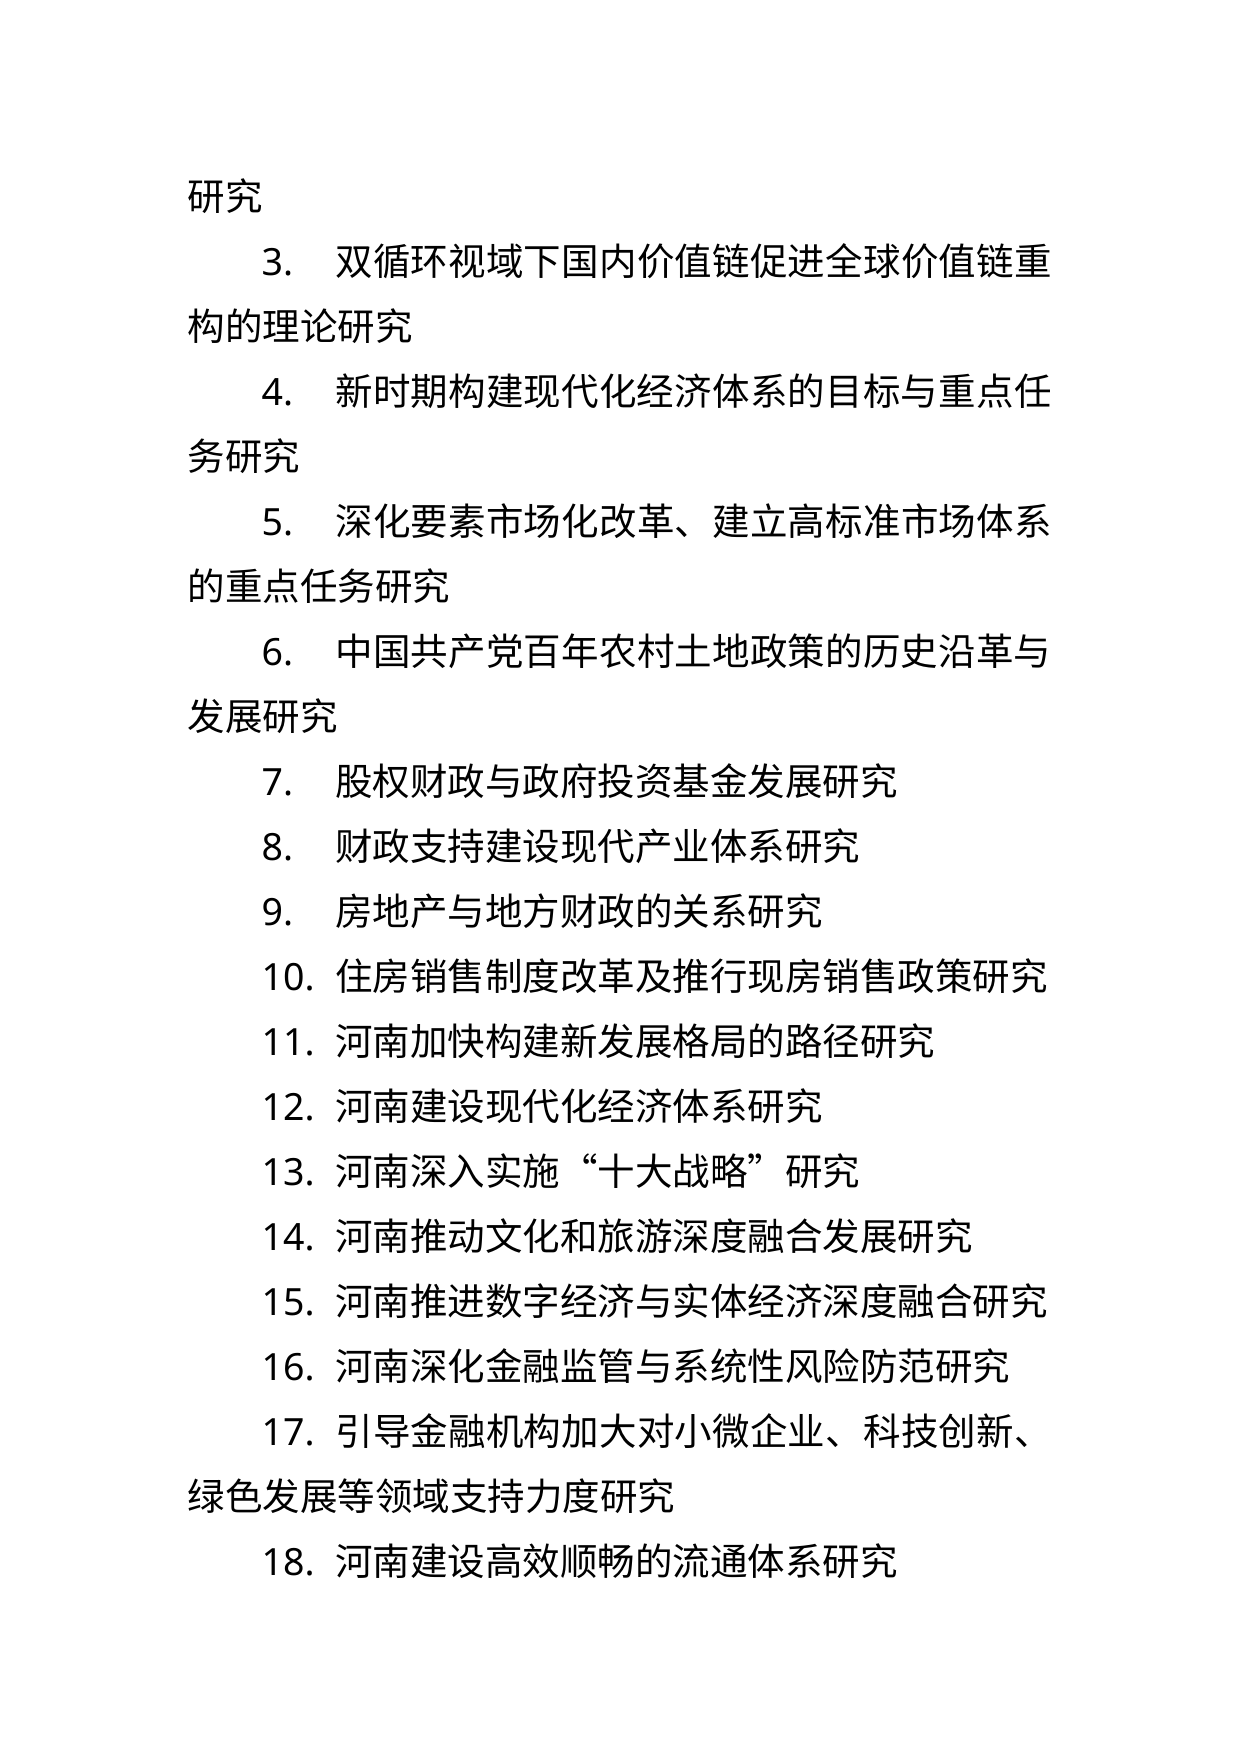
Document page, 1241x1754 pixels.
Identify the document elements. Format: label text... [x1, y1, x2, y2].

list 河南加快构建新发展格局的路径研究 [187, 1007, 1053, 1072]
list 新时期构建现代化经济体系的目标与重点任务研究 [187, 357, 1053, 487]
list 财政支持建设现代产业体系研究 [187, 812, 1053, 877]
list 房地产与地方财政的关系研究 [187, 877, 1053, 942]
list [187, 162, 1053, 227]
list 深化要素市场化改革、建立高标准市场体系的重点任务研究 [187, 487, 1053, 617]
list 中国共产党百年农村土地政策的历史沿革与发展研究 [187, 617, 1053, 747]
list 双循环视域下国内价值链促进全球价值链重构的理论研究 [187, 227, 1053, 357]
list 河南深入实施“十大战略”研究 [187, 1137, 1053, 1202]
list 河南建设高效顺畅的流通体系研究 [187, 1527, 1053, 1592]
list 河南推动文化和旅游深度融合发展研究 [187, 1202, 1053, 1267]
list 引导金融机构加大对小微企业、科技创新、绿色发展等领域支持力度研究 [187, 1397, 1053, 1527]
list 住房销售制度改革及推行现房销售政策研究 [187, 942, 1053, 1007]
list 河南深化金融监管与系统性风险防范研究 [187, 1332, 1053, 1397]
list 河南推进数字经济与实体经济深度融合研究 [187, 1267, 1053, 1332]
list 河南建设现代化经济体系研究 [187, 1072, 1053, 1137]
list 股权财政与政府投资基金发展研究 [187, 747, 1053, 812]
